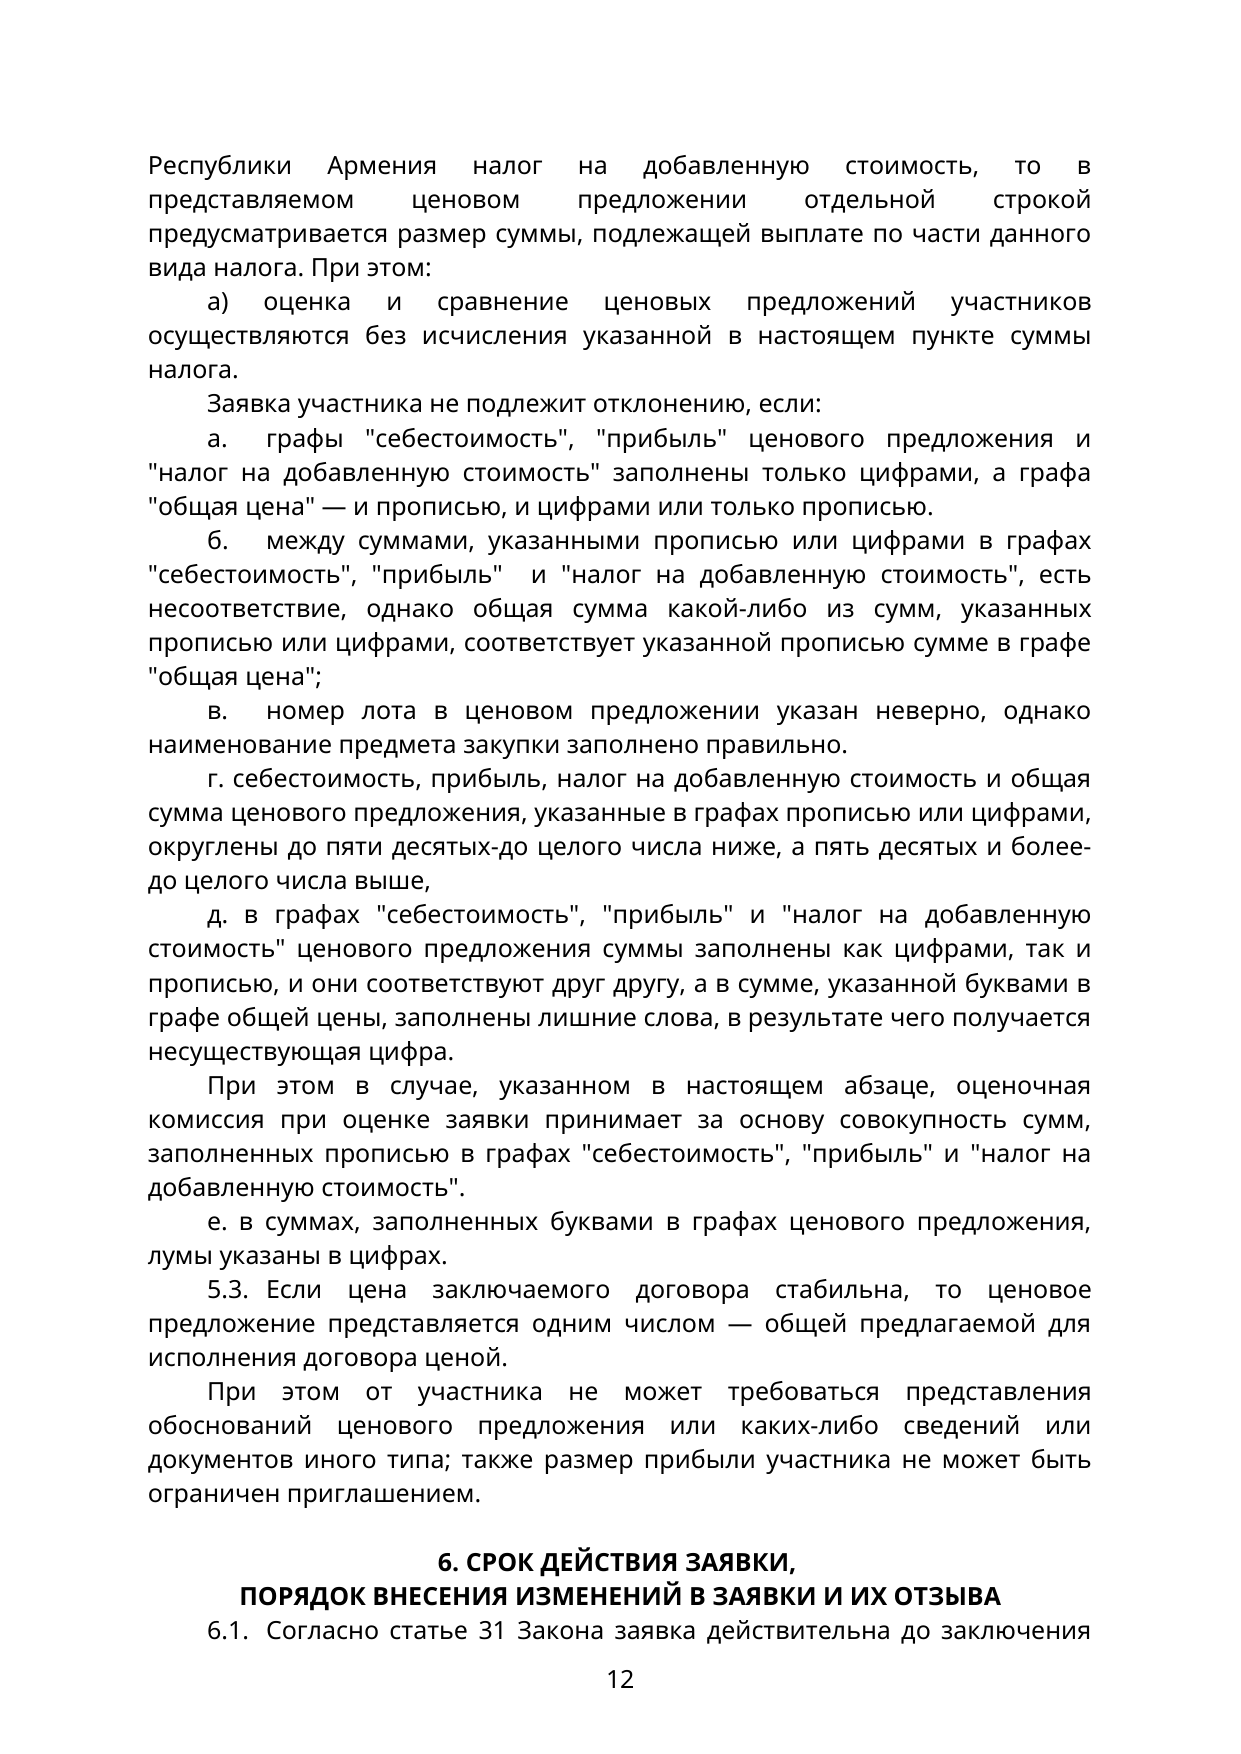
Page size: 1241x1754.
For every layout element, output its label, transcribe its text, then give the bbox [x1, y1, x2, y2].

text Заявка участника не подлежит отклонению, если: [148, 386, 1092, 420]
text При этом от участника не может требоваться представления обоснований ценового предложения или каких-либо сведений или документов иного типа; также размер прибыли участника не может быть ограничен приглашением. [148, 1374, 1092, 1510]
text а. графы "себестоимость", "прибыль" ценового предложения и "налог на добавленную стоимость" заполнены только цифрами, а графа "общая цена" — и прописью, и цифрами или только прописью. [148, 420, 1092, 522]
text При этом в случае, указанном в настоящем абзаце, оценочная комиссия при оценке заявки принимает за основу совокупность сумм, заполненных прописью в графах "себестоимость", "прибыль" и "налог на добавленную стоимость". [148, 1067, 1092, 1204]
text б. между суммами, указанными прописью или цифрами в графах "себестоимость", "прибыль" и "налог на добавленную стоимость", есть несоответствие, однако общая сумма какой-либо из сумм, указанных прописью или цифрами, соответствует указанной прописью сумме в графе "общая цена"; [148, 522, 1092, 693]
text 6. СРОК ДЕЙСТВИЯ ЗАЯВКИ, ПОРЯДОК ВНЕСЕНИЯ ИЗМЕНЕНИЙ В ЗАЯВКИ И ИХ ОТЗЫВА [207, 1544, 1034, 1612]
text а) оценка и сравнение ценовых предложений участников осуществляются без исчисления указанной в настоящем пункте суммы налога. [148, 284, 1092, 386]
text д. в графах "себестоимость", "прибыль" и "налог на добавленную стоимость" ценового предложения суммы заполнены как цифрами, так и прописью, и они соответствуют друг другу, а в сумме, указанной буквами в графе общей цены, заполнены лишние слова, в результате чего получается несуществующая цифра. [148, 897, 1092, 1067]
text в. номер лота в ценовом предложении указан неверно, однако наименование предмета закупки заполнено правильно. [148, 693, 1092, 761]
text е. в суммах, заполненных буквами в графах ценового предложения, лумы указаны в цифрах. [148, 1204, 1092, 1272]
text 5.3. Если цена заключаемого договора стабильна, то ценовое предложение представляется одним числом — общей предлагаемой для исполнения договора ценой. [148, 1272, 1092, 1374]
text г. себестоимость, прибыль, налог на добавленную стоимость и общая сумма ценового предложения, указанные в графах прописью или цифрами, округлены до пяти десятых-до целого числа ниже, а пять десятых и более-до целого числа выше, [148, 761, 1092, 897]
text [148, 1612, 1092, 1646]
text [148, 148, 1092, 284]
